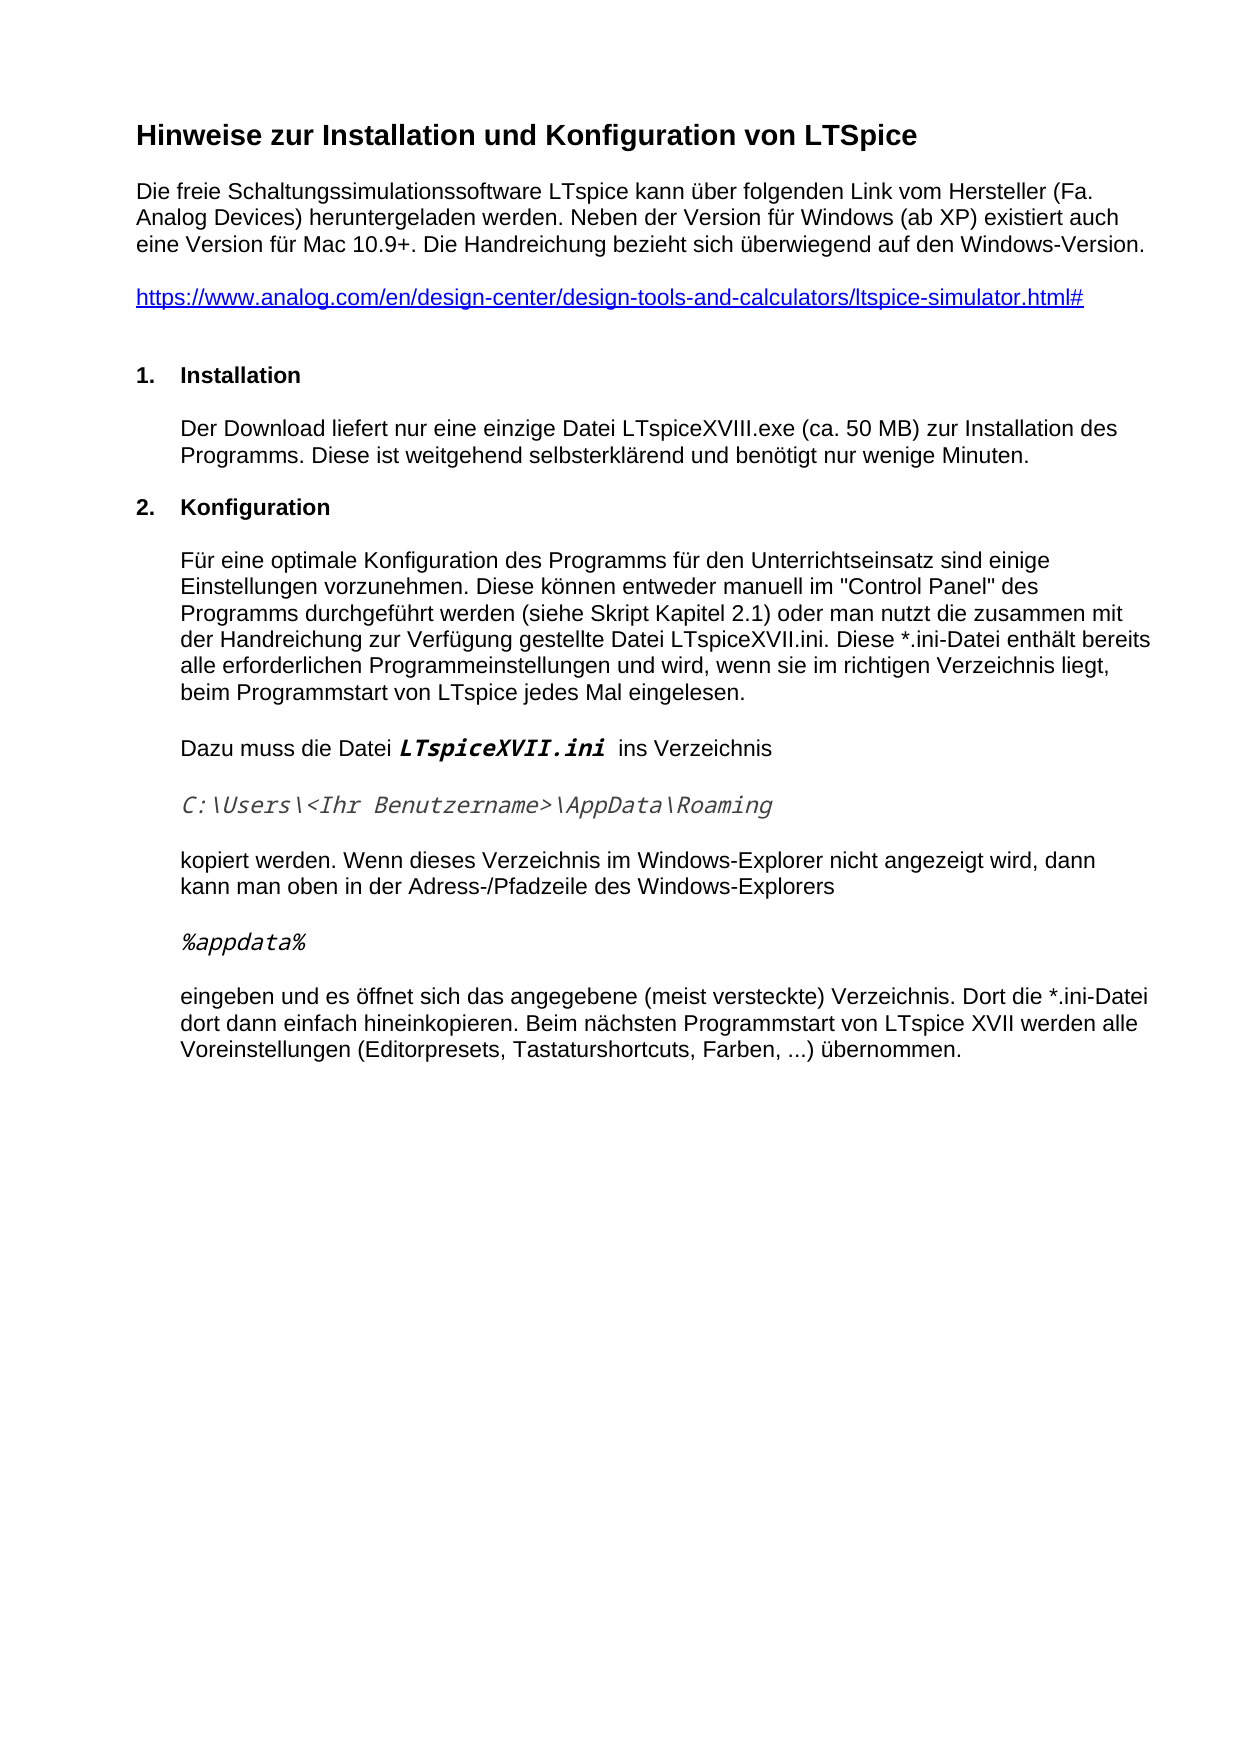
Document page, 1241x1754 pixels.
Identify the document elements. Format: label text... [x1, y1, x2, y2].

text Die freie Schaltungssimulationssoftware LTspice kann über folgenden Link vom Hersteller (Fa. Analog Devices) heruntergeladen werden. Neben der Version für Windows (ab XP) existiert auch eine Version für Mac 10.9+. Die Handreichung bezieht sich überwiegend auf den Windows-Version. [136, 178, 1152, 257]
list Der Download liefert nur eine einzige Datei LTspiceXVIII.exe (ca. 50 MB) zur Installation des Programms. Diese ist weitgehend selbsterklärend und benötigt nur wenige Minuten. [180, 415, 1152, 468]
text Hinweise zur Installation und Konfiguration von LTSpice [136, 118, 1152, 152]
text https://www.analog.com/en/design-center/design-tools-and-calculators/ltspice-simulator.html# [136, 283, 1152, 310]
list Installation [136, 362, 1152, 415]
list Konfiguration Für eine optimale Konfiguration des Programms für den Unterrichtseinsatz sind einige Einstellungen vorzunehmen. Diese können entweder manuell im "Control Panel" des Programms durchgeführt werden (siehe Skript Kapitel 2.1) oder man nutzt die zusammen mit der Handreichung zur Verfügung gestellte Datei LTspiceXVII.ini. Diese *.ini-Datei enthält bereits alle erforderlichen Programmeinstellungen und wird, wenn sie im richtigen Verzeichnis liegt, beim Programmstart von LTspice jedes Mal eingelesen. [136, 494, 1152, 731]
list Dazu muss die Datei LTspiceXVII.ini ins Verzeichnis C:\Users\<Ihr Benutzername>\AppData\Roaming kopiert werden. Wenn dieses Verzeichnis im Windows-Explorer nicht angezeigt wird, dann kann man oben in der Adress-/Pfadzeile des Windows-Explorers %appdata% eingeben und es öffnet sich das angegebene (meist versteckte) Verzeichnis. Dort die *.ini-Datei dort dann einfach hineinkopieren. Beim nächsten Programmstart von LTspice XVII werden alle Voreinstellungen (Editorpresets, Tastaturshortcuts, Farben, ...) übernommen. [180, 731, 1152, 1062]
